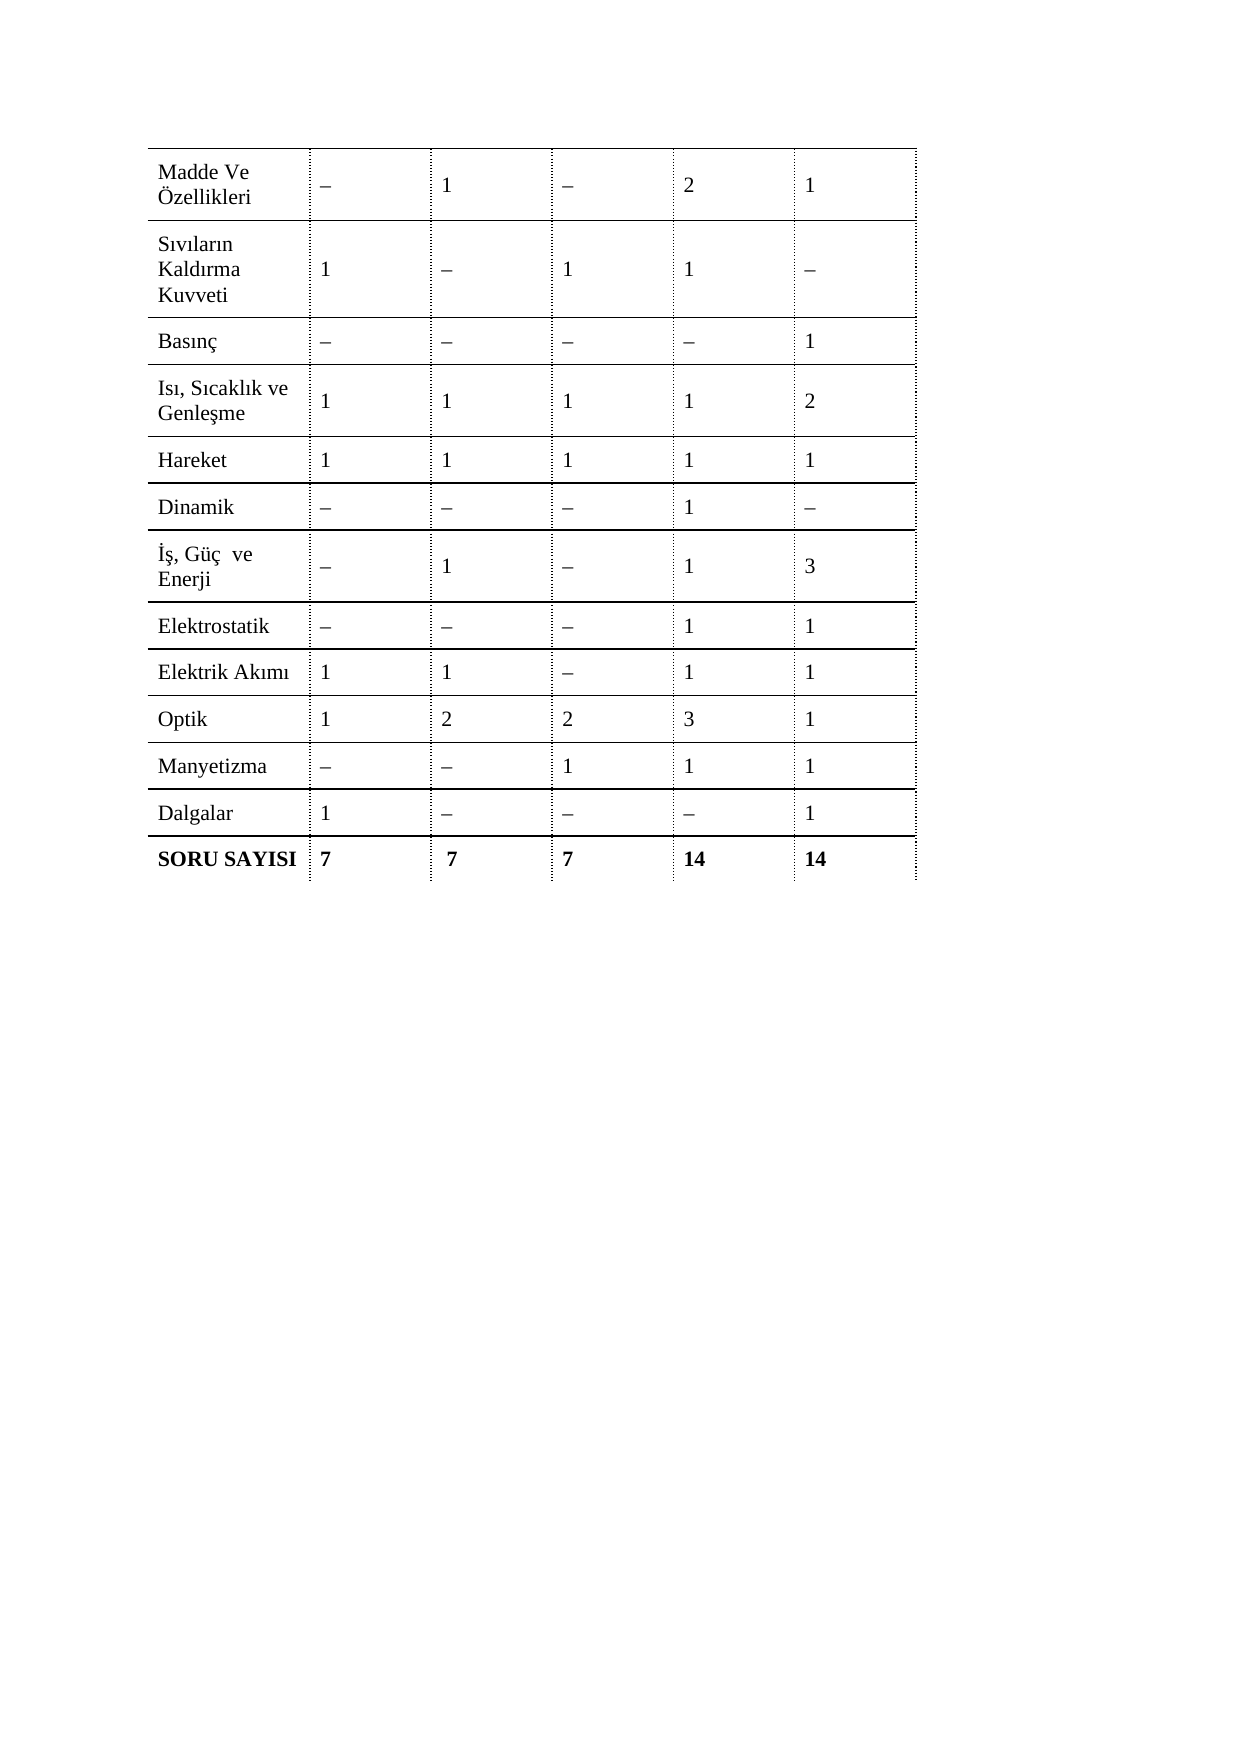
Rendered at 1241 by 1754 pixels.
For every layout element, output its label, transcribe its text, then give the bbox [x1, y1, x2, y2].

table_cell 1 [794, 436, 916, 482]
table_cell SORU SAYISI [148, 837, 310, 882]
table_cell 1 [673, 603, 794, 648]
table_cell – [673, 790, 794, 835]
table_cell – [431, 603, 552, 648]
table_cell – [310, 318, 431, 363]
table_cell 3 [794, 530, 916, 601]
table_cell 1 [673, 365, 794, 436]
table_cell 1 [310, 221, 431, 317]
table_cell – [310, 743, 431, 788]
table_cell – [552, 531, 673, 601]
table_cell 1 [552, 365, 673, 436]
table_cell 1 [673, 650, 794, 694]
table_cell Optik [148, 696, 310, 741]
table_cell Sıvıların Kaldırma Kuvveti [148, 221, 310, 317]
table_cell 1 [794, 602, 916, 648]
table_cell Elektrik Akımı [148, 650, 310, 694]
table_cell 3 [673, 696, 794, 741]
table_cell 1 [673, 221, 794, 317]
table_cell – [552, 149, 673, 219]
table_cell 2 [552, 696, 673, 741]
table_cell 1 [431, 149, 552, 219]
table_cell Dalgalar [148, 790, 310, 835]
table_cell – [310, 149, 431, 219]
table_cell 1 [431, 650, 552, 694]
table_cell 2 [794, 364, 916, 436]
table_cell Manyetizma [148, 743, 310, 788]
table_cell – [310, 603, 431, 648]
table_cell Madde Ve Özellikleri [148, 149, 310, 219]
table_cell – [431, 221, 552, 317]
table_cell – [552, 790, 673, 835]
table_cell 7 [552, 837, 673, 882]
table_cell – [552, 318, 673, 363]
table_cell 1 [431, 365, 552, 436]
table_cell 1 [552, 743, 673, 788]
table_cell – [552, 484, 673, 529]
table_cell Isı, Sıcaklık ve Genleşme [148, 365, 310, 436]
table_cell 2 [431, 696, 552, 741]
table_cell 1 [673, 743, 794, 788]
table_cell 7 [310, 837, 431, 882]
table_cell 1 [794, 696, 916, 741]
table_cell 1 [794, 318, 916, 363]
table_cell – [431, 484, 552, 529]
table_cell Dinamik [148, 484, 310, 529]
table_cell – [310, 531, 431, 601]
table_cell 14 [673, 837, 794, 882]
table_cell 1 [310, 696, 431, 741]
table_cell – [552, 603, 673, 648]
table_cell 1 [673, 437, 794, 482]
table_cell 1 [552, 437, 673, 482]
table_cell – [673, 318, 794, 363]
table_cell Hareket [148, 437, 310, 482]
table_cell 1 [794, 789, 916, 835]
table_cell – [794, 221, 916, 317]
table_cell 1 [552, 221, 673, 317]
table_cell Basınç [148, 318, 310, 363]
table_cell 1 [310, 790, 431, 835]
table_cell 1 [794, 743, 916, 788]
table_cell 1 [673, 531, 794, 601]
table_cell – [794, 483, 916, 529]
table_cell 2 [673, 149, 794, 219]
table_cell – [431, 790, 552, 835]
table_cell 1 [794, 649, 916, 694]
table_cell 1 [673, 484, 794, 529]
table_cell 1 [310, 365, 431, 436]
table_cell 1 [431, 437, 552, 482]
table_cell 1 [431, 531, 552, 601]
table_cell 1 [794, 149, 916, 219]
table_cell 1 [310, 437, 431, 482]
table_cell 7 [431, 837, 552, 882]
table_cell – [431, 743, 552, 788]
table_cell 14 [794, 836, 916, 882]
table_cell – [431, 318, 552, 363]
table_cell İş, Güç ve Enerji [148, 531, 310, 601]
table_cell – [552, 650, 673, 694]
table_cell – [310, 484, 431, 529]
table_cell 1 [310, 650, 431, 694]
table_cell Elektrostatik [148, 603, 310, 648]
